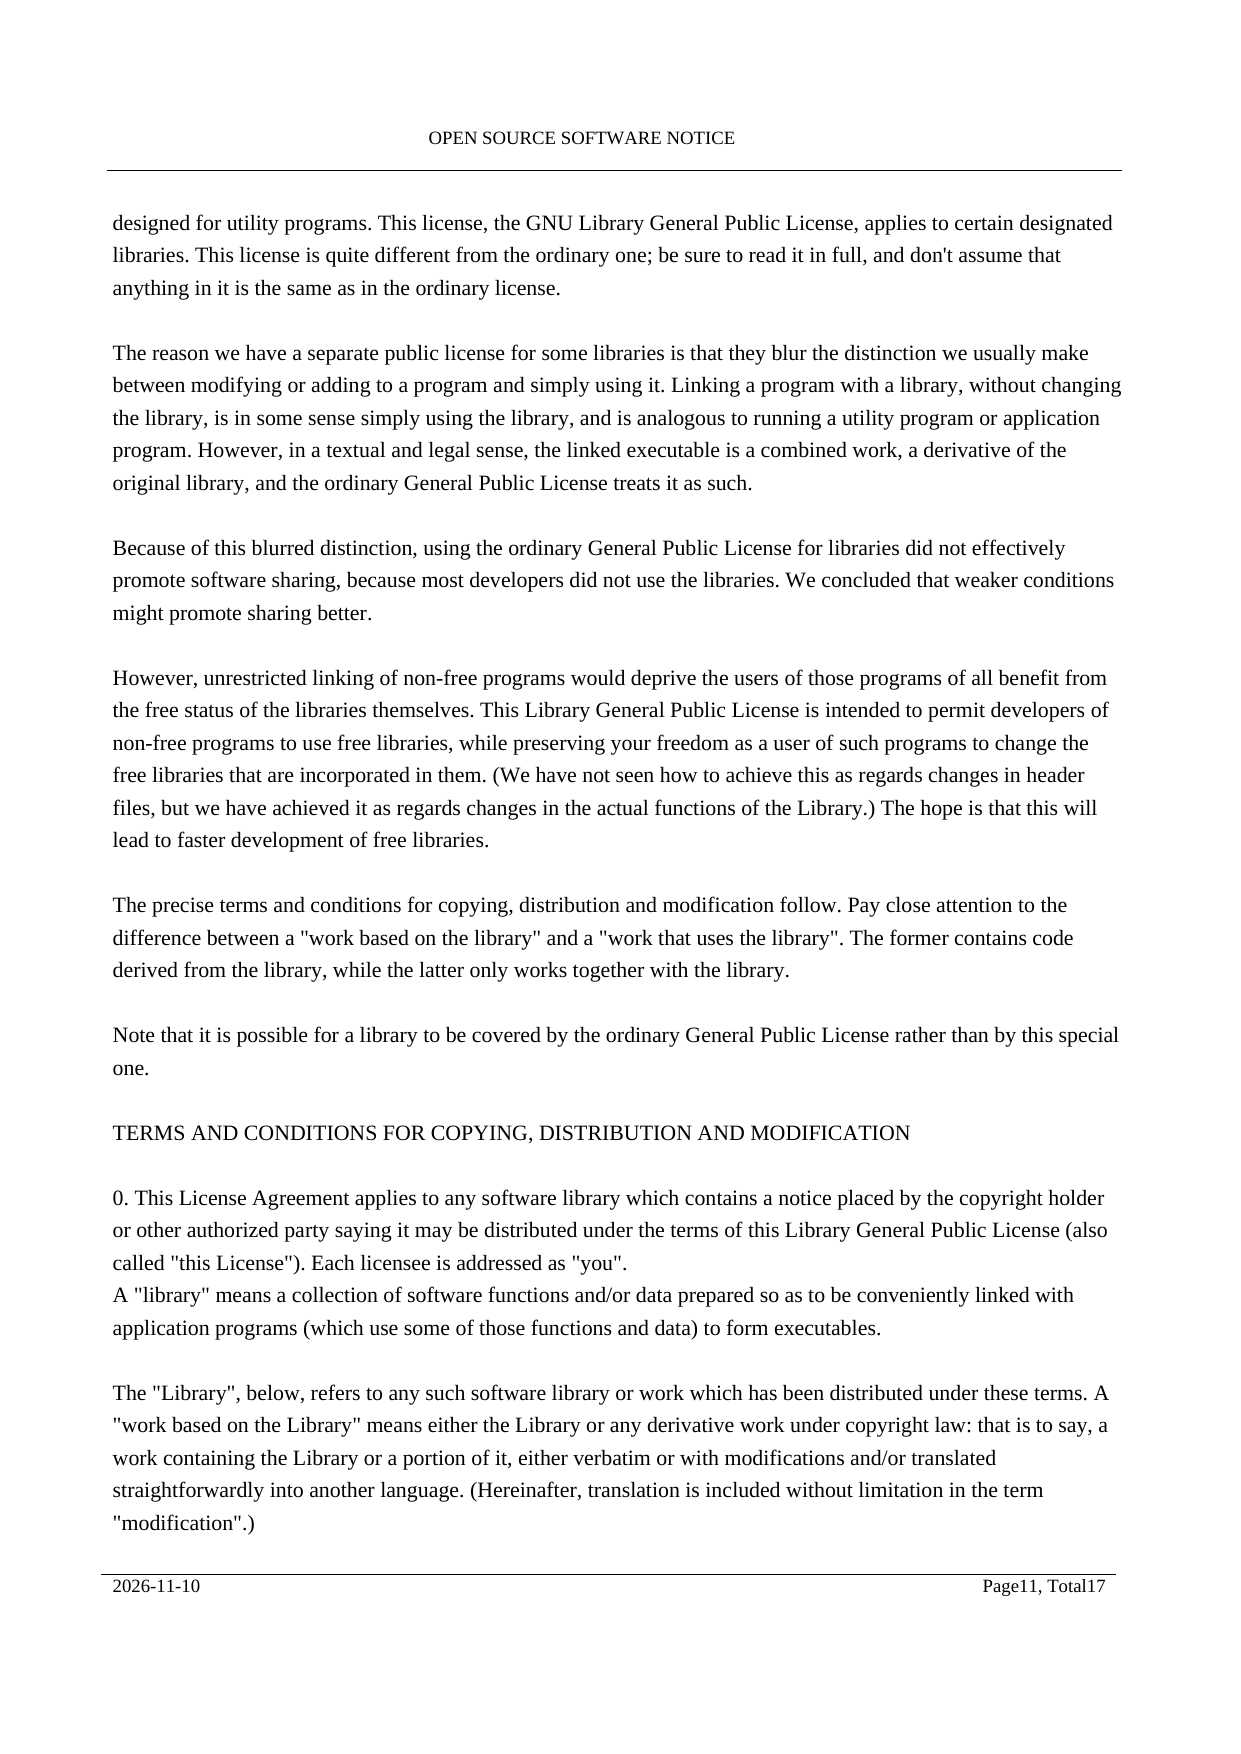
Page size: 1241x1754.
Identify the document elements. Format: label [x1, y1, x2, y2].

text [112, 206, 1128, 1539]
